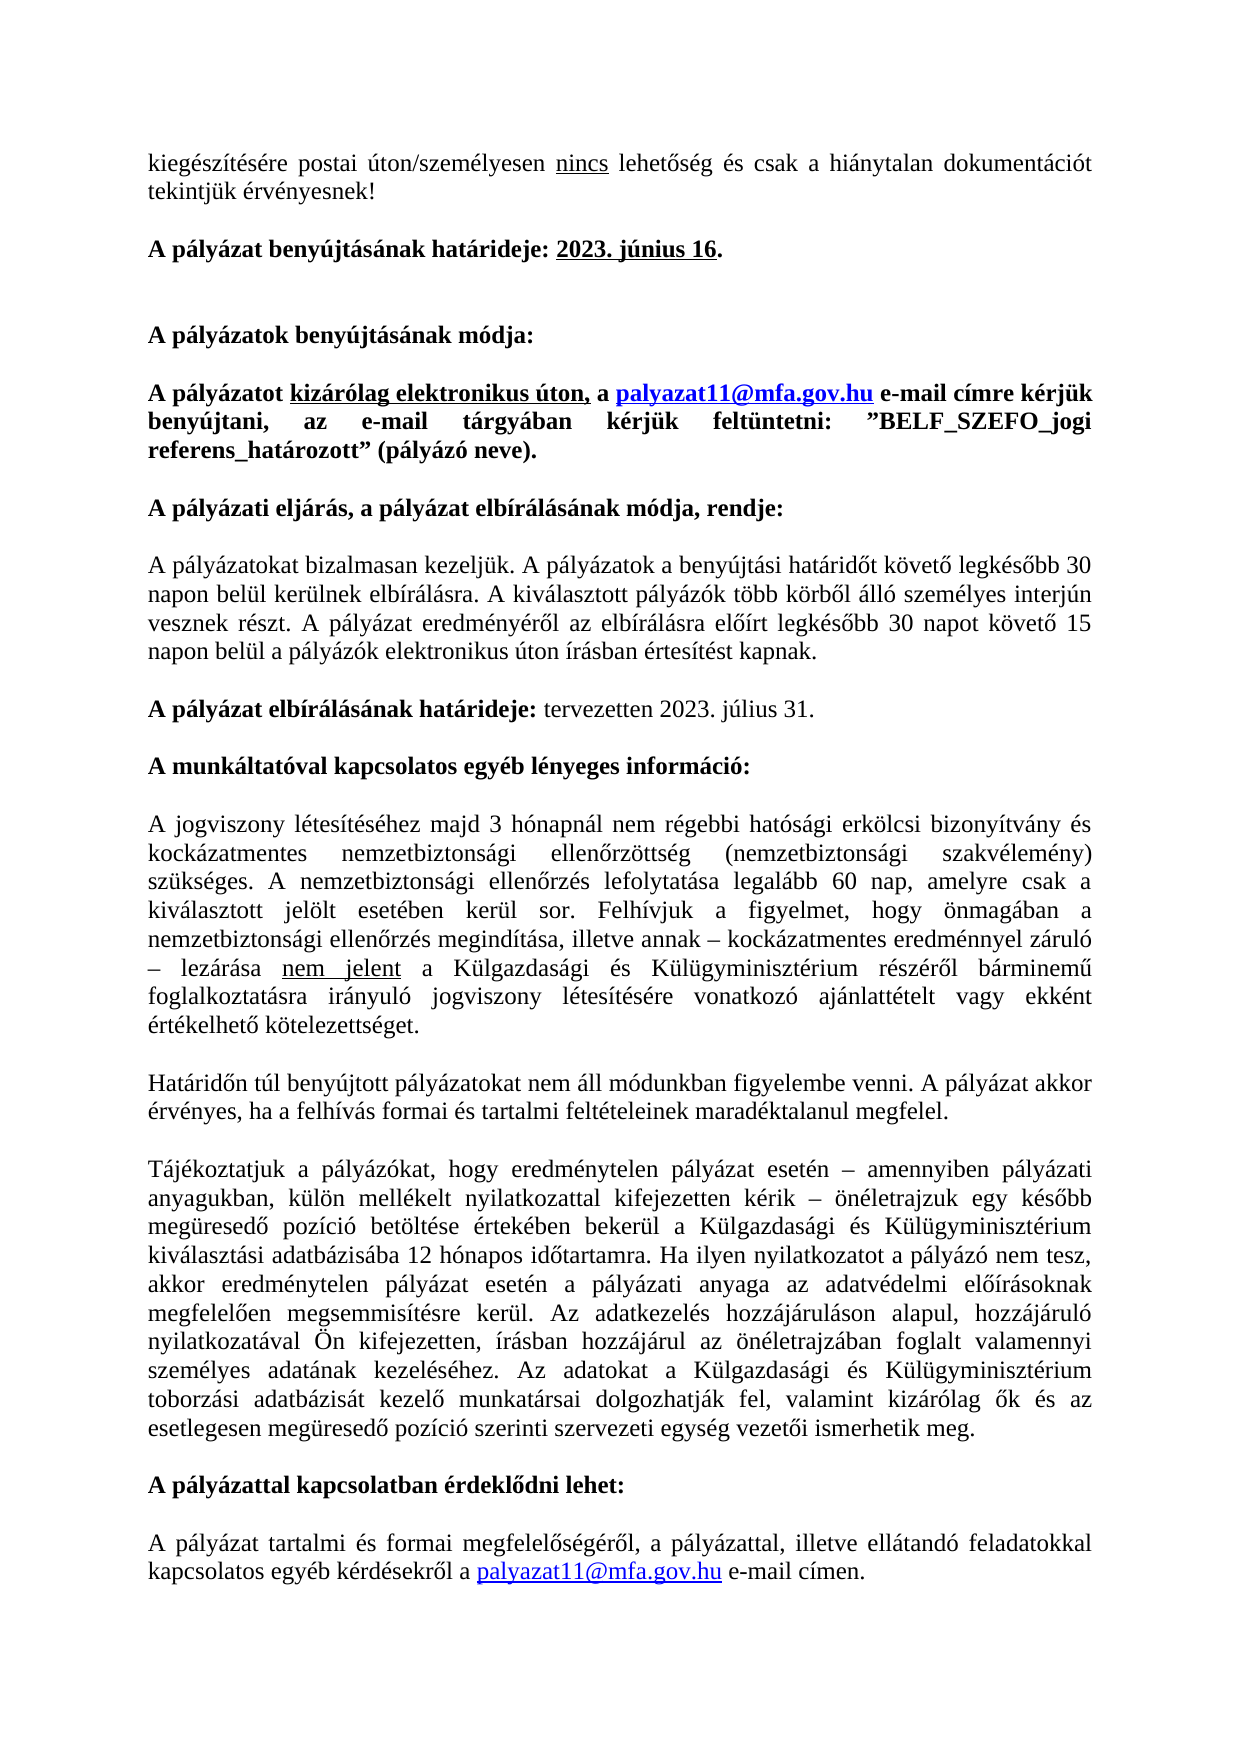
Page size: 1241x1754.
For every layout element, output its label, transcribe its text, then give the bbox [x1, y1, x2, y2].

text A pályázatokat bizalmasan kezeljük. A pályázatok a benyújtási határidőt követő legkésőbb 30 napon belül kerülnek elbírálásra. A kiválasztott pályázók több körből álló személyes interjún vesznek részt. A pályázat eredményéről az elbírálásra előírt legkésőbb 30 napot követő 15 napon belül a pályázók elektronikus úton írásban értesítést kapnak. [148, 550, 1093, 665]
text A pályázatot kizárólag elektronikus úton, a palyazat11@mfa.gov.hu e-mail címre kérjük benyújtani, az e-mail tárgyában kérjük feltüntetni: ”BELF_SZEFO_jogi referens_határozott” (pályázó neve). [148, 378, 1093, 464]
text A pályázati eljárás, a pályázat elbírálásának módja, rendje: [148, 493, 1093, 521]
text A jogviszony létesítéséhez majd 3 hónapnál nem régebbi hatósági erkölcsi bizonyítvány és kockázatmentes nemzetbiztonsági ellenőrzöttség (nemzetbiztonsági szakvélemény) szükséges. A nemzetbiztonsági ellenőrzés lefolytatása legalább 60 nap, amelyre csak a kiválasztott jelölt esetében kerül sor. Felhívjuk a figyelmet, hogy önmagában a nemzetbiztonsági ellenőrzés megindítása, illetve annak – kockázatmentes eredménnyel záruló – lezárása nem jelent a Külgazdasági és Külügyminisztérium részéről bárminemű foglalkoztatásra irányuló jogviszony létesítésére vonatkozó ajánlattételt vagy ekként értékelhető kötelezettséget. [148, 809, 1093, 1039]
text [148, 148, 1093, 205]
text A pályázat elbírálásának határideje: tervezetten 2023. július 31. [148, 694, 1093, 723]
text A pályázattal kapcsolatban érdeklődni lehet: [148, 1470, 1093, 1499]
text A pályázat benyújtásának határideje: 2023. június 16. [148, 234, 1093, 263]
text A pályázat tartalmi és formai megfelelőségéről, a pályázattal, illetve ellátandó feladatokkal kapcsolatos egyéb kérdésekről a palyazat11@mfa.gov.hu e-mail címen. [148, 1528, 1093, 1585]
text A munkáltatóval kapcsolatos egyéb lényeges információ: [148, 751, 1093, 780]
text Határidőn túl benyújtott pályázatokat nem áll módunkban figyelembe venni. A pályázat akkor érvényes, ha a felhívás formai és tartalmi feltételeinek maradéktalanul megfelel. [148, 1068, 1093, 1125]
text Tájékoztatjuk a pályázókat, hogy eredménytelen pályázat esetén – amennyiben pályázati anyagukban, külön mellékelt nyilatkozattal kifejezetten kérik – önéletrajzuk egy később megüresedő pozíció betöltése értekében bekerül a Külgazdasági és Külügyminisztérium kiválasztási adatbázisába 12 hónapos időtartamra. Ha ilyen nyilatkozatot a pályázó nem tesz, akkor eredménytelen pályázat esetén a pályázati anyaga az adatvédelmi előírásoknak megfelelően megsemmisítésre kerül. Az adatkezelés hozzájáruláson alapul, hozzájáruló nyilatkozatával Ön kifejezetten, írásban hozzájárul az önéletrajzában foglalt valamennyi személyes adatának kezeléséhez. Az adatokat a Külgazdasági és Külügyminisztérium toborzási adatbázisát kezelő munkatársai dolgozhatják fel, valamint kizárólag ők és az esetlegesen megüresedő pozíció szerinti szervezeti egység vezetői ismerhetik meg. [148, 1154, 1093, 1441]
text A pályázatok benyújtásának módja: [148, 320, 1093, 349]
